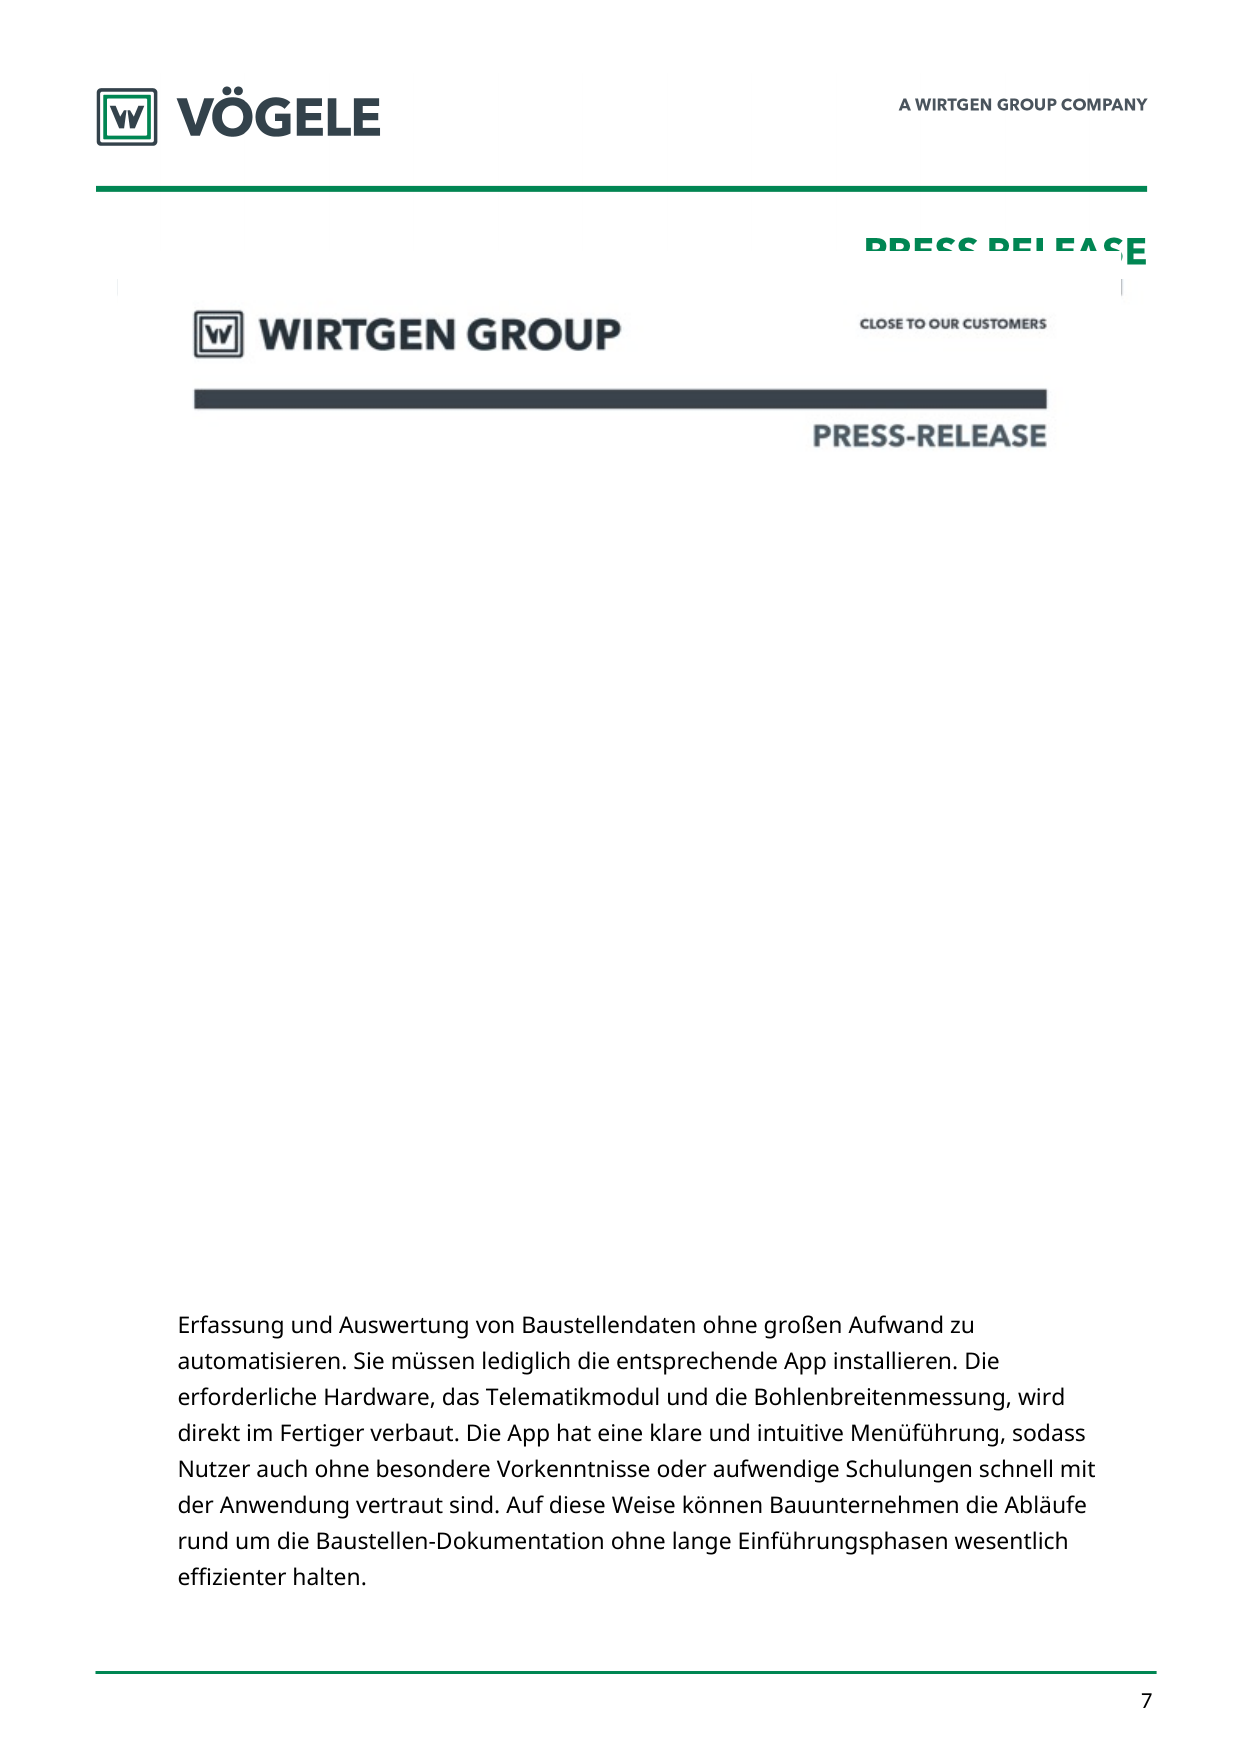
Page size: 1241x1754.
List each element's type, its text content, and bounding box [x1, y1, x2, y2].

picture [76, 73, 1174, 1309]
text Bauunternehmen, die ihre Baustellen überwiegend konventionell planen, aber digital dokumentieren wollen, haben mit WITOS Paving Docu zudem die Möglichkeit, die Erfassung und Auswertung von Baustellendaten ohne großen Aufwand zu automatisieren. Sie müssen lediglich die entsprechende App installieren. Die erforderliche Hardware, das Telematikmodul und die Bohlenbreitenmessung, wird direkt im Fertiger verbaut. Die App hat eine klare und intuitive Menüführung, sodass Nutzer auch ohne besondere Vorkenntnisse oder aufwendige Schulungen schnell mit der Anwendung vertraut sind. Auf diese Weise können Bauunternehmen die Abläufe rund um die Baustellen-Dokumentation ohne lange Einführungsphasen wesentlich effizienter halten. [177, 1309, 1122, 1592]
picture [67, 1662, 1196, 1678]
